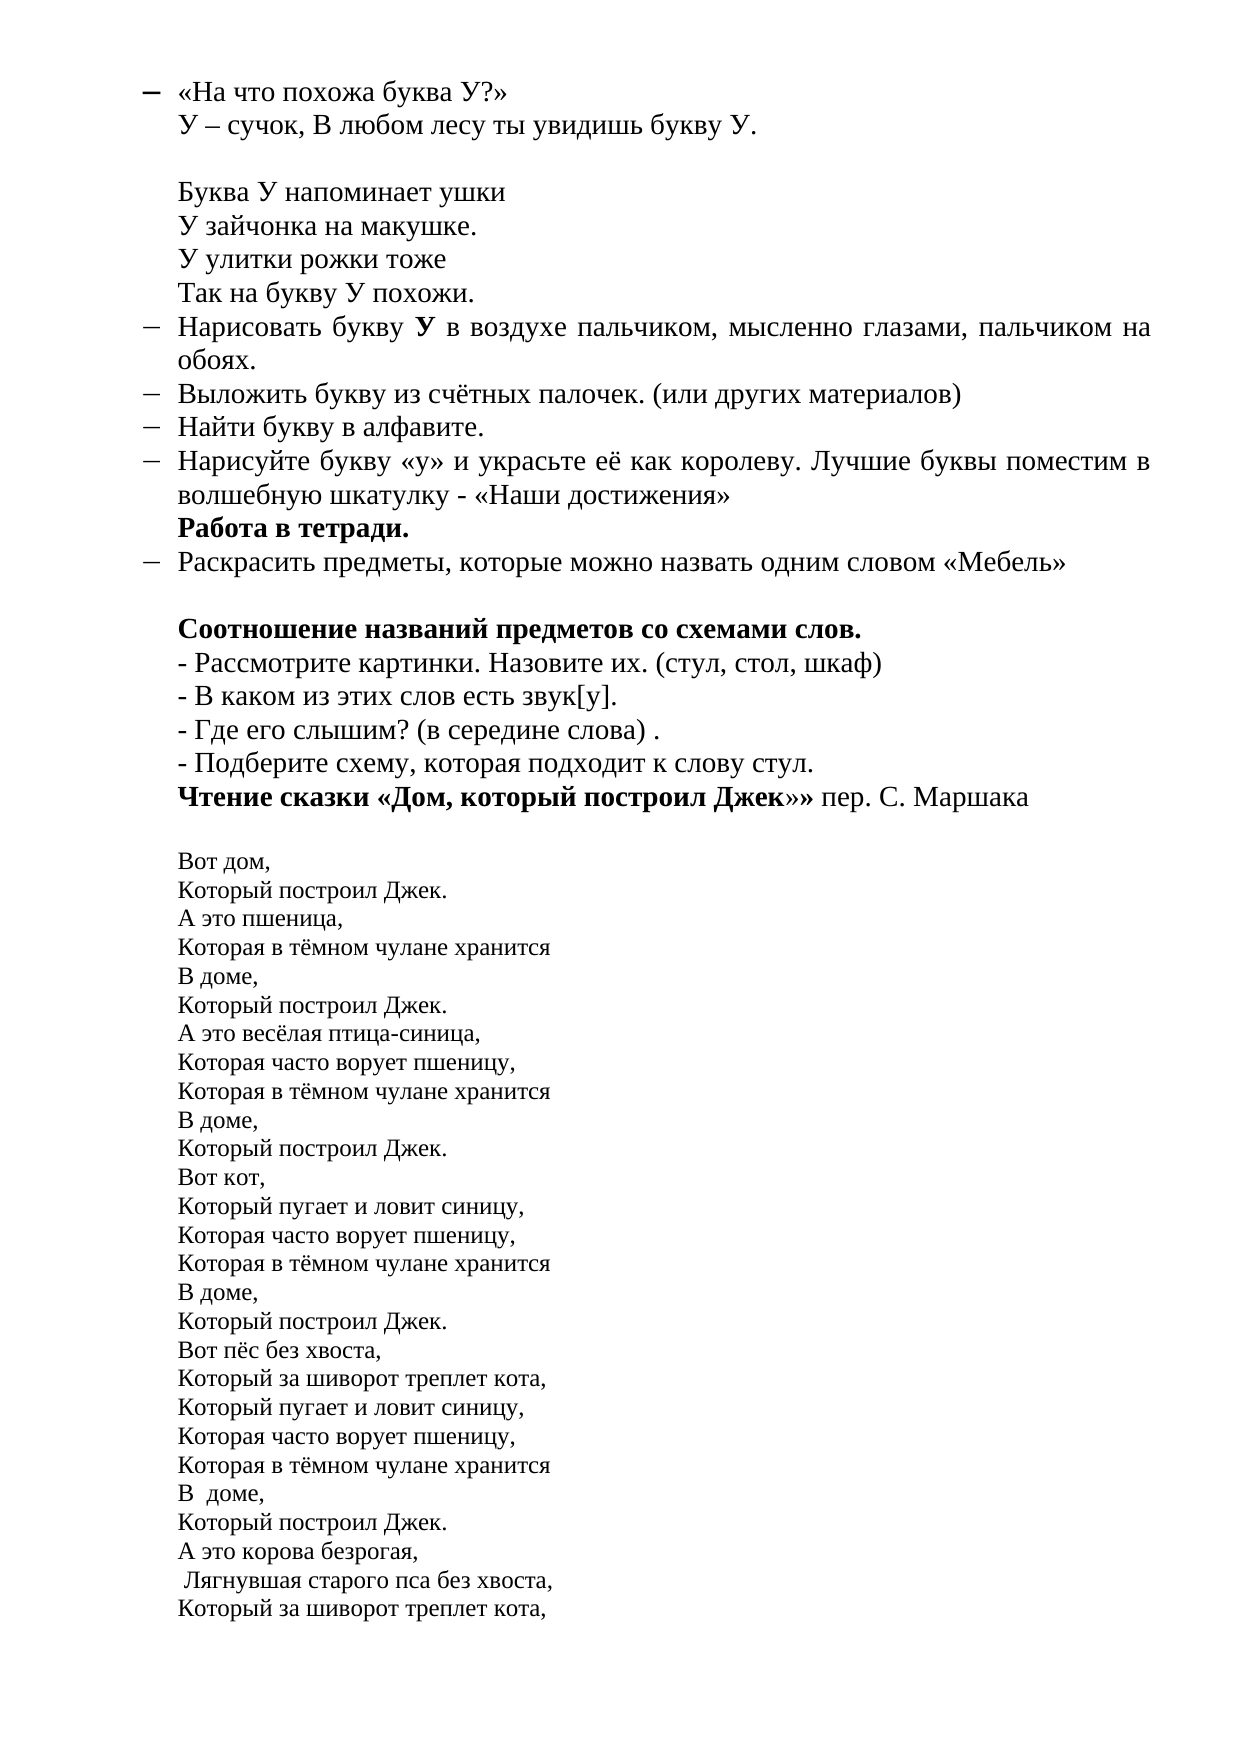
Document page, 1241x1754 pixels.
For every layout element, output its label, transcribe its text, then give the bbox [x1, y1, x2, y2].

list «На что похожа буква У?» [140, 74, 1152, 107]
list Раскрасить предметы, которые можно назвать одним словом «Мебель» [140, 544, 1152, 578]
list Найти букву в алфавите. [140, 409, 1152, 443]
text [177, 1565, 1152, 1622]
text - Где его слышим? (в середине слова) . [177, 712, 1152, 745]
text Работа в тетради. [177, 510, 1152, 544]
text - Рассмотрите картинки. Назовите их. (стул, стол, шкаф) [177, 645, 1152, 678]
text Чтение сказки «Дом, который построил Джек»» пер. С. Маршака [177, 779, 1152, 812]
list Нарисуйте букву «у» и украсьте её как королеву. Лучшие буквы поместим в волшебную шкатулку - «Наши достижения» [140, 443, 1152, 510]
text У – сучок, В любом лесу ты увидишь букву У. [177, 107, 1152, 141]
text - Подберите схему, которая подходит к слову стул. [177, 745, 1152, 779]
text Соотношение названий предметов со схемами слов. [177, 611, 1152, 645]
text Буква У напоминает ушки У зайчонка на макушке. У улитки рожки тоже Так на букву У похожи. [177, 174, 1152, 309]
list Выложить букву из счётных палочек. (или других материалов) [140, 376, 1152, 409]
list Нарисовать букву У в воздухе пальчиком, мысленно глазами, пальчиком на обоях. [140, 309, 1152, 376]
text - В каком из этих слов есть звук[у]. [177, 678, 1152, 712]
text Вот дом, Который построил Джек. А это пшеница, Которая в тёмном чулане хранится В доме, Который построил Джек. А это весёлая птица-синица, Которая часто ворует пшеницу, Которая в тёмном чулане хранится В доме, Который построил Джек. Вот кот, Который пугает и ловит синицу, Которая часто ворует пшеницу, Которая в тёмном чулане хранится В доме, Который построил Джек. Вот пёс без хвоста, Который за шиворот треплет кота, Который пугает и ловит синицу, Которая часто ворует пшеницу, Которая в тёмном чулане хранится В доме, Который построил Джек. А это корова безрогая, [177, 846, 1152, 1565]
